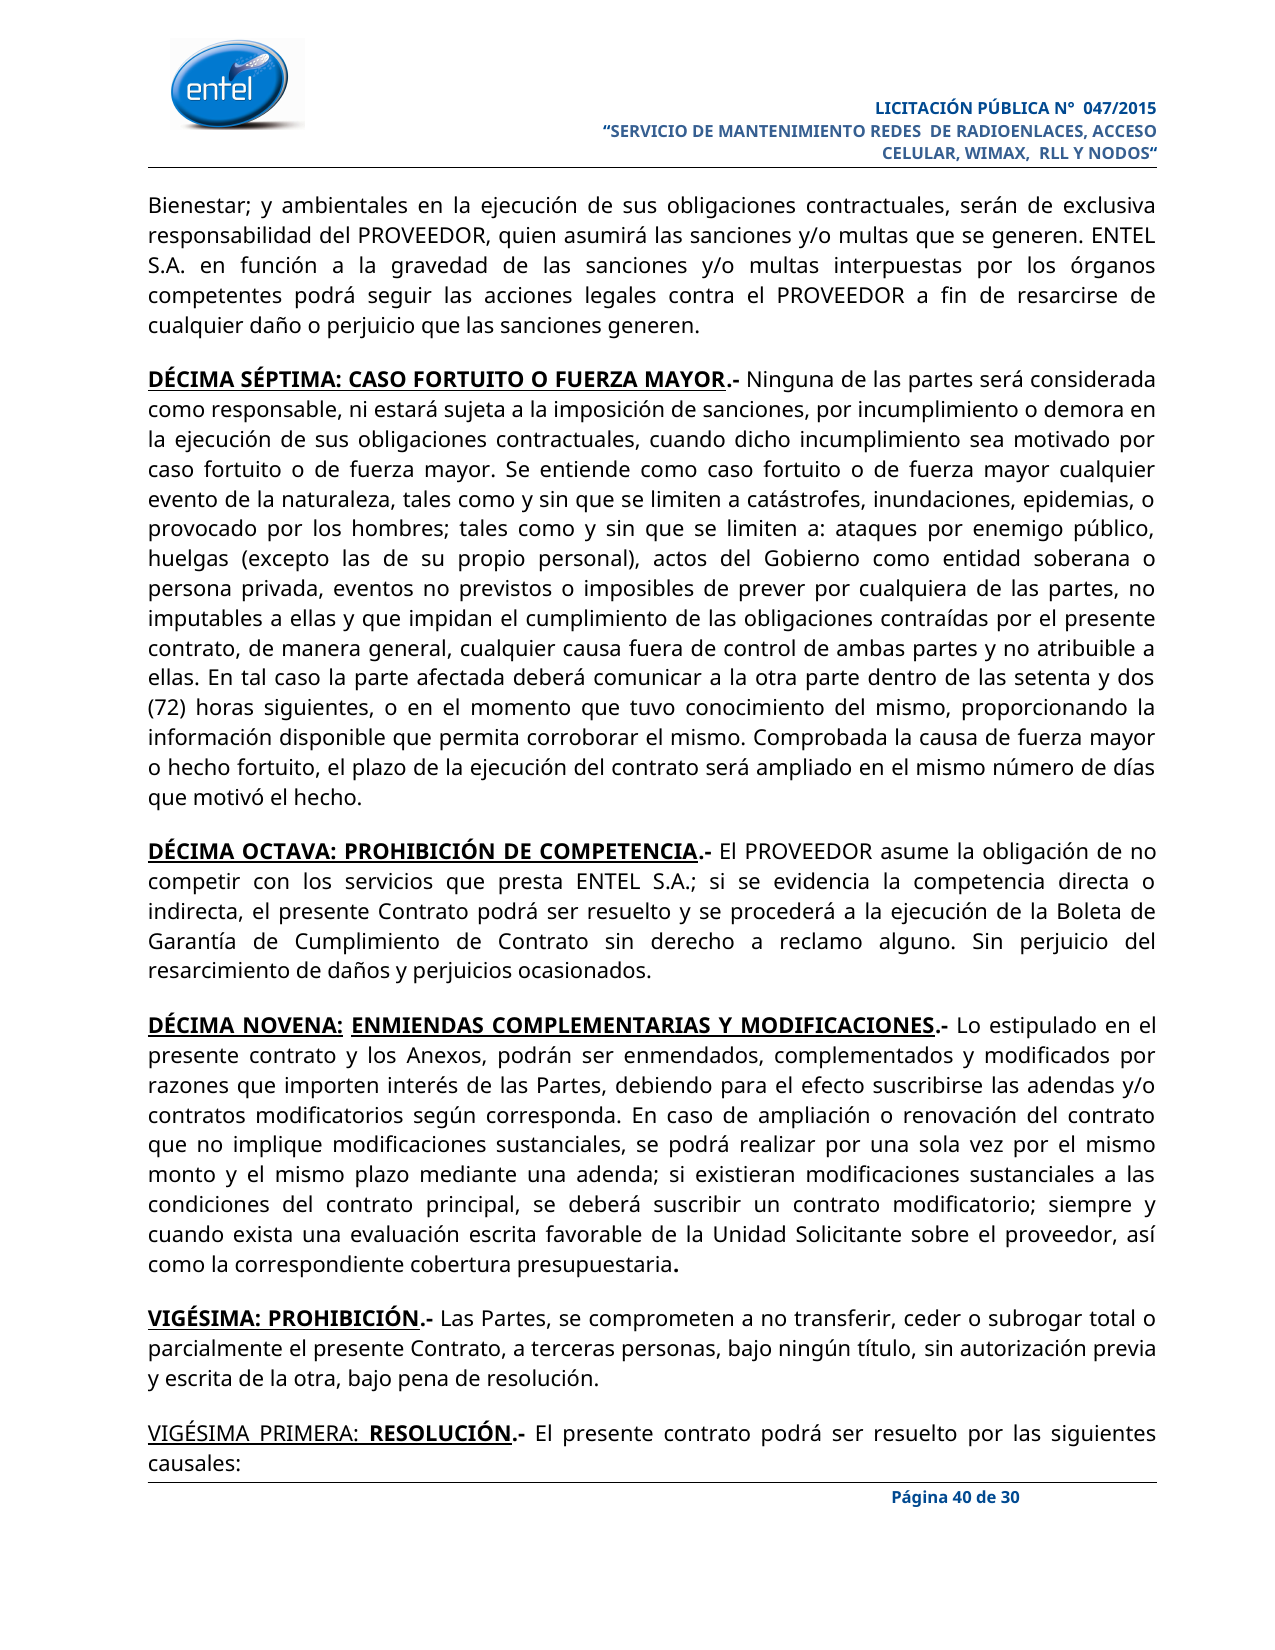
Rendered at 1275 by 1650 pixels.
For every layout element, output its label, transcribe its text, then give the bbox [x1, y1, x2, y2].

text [148, 191, 1157, 339]
picture [170, 38, 305, 130]
text DÉCIMA SÉPTIMA: CASO FORTUITO O FUERZA MAYOR.- Ninguna de las partes será considerada como responsable, ni estará sujeta a la imposición de sanciones, por incumplimiento o demora en la ejecución de sus obligaciones contractuales, cuando dicho incumplimiento sea motivado por caso fortuito o de fuerza mayor. Se entiende como caso fortuito o de fuerza mayor cualquier evento de la naturaleza, tales como y sin que se limiten a catástrofes, inundaciones, epidemias, o provocado por los hombres; tales como y sin que se limiten a: ataques por enemigo público, huelgas (excepto las de su propio personal), actos del Gobierno como entidad soberana o persona privada, eventos no previstos o imposibles de prever por cualquiera de las partes, no imputables a ellas y que impidan el cumplimiento de las obligaciones contraídas por el presente contrato, de manera general, cualquier causa fuera de control de ambas partes y no atribuible a ellas. En tal caso la parte afectada deberá comunicar a la otra parte dentro de las setenta y dos (72) horas siguientes, o en el momento que tuvo conocimiento del mismo, proporcionando la información disponible que permita corroborar el mismo. Comprobada la causa de fuerza mayor o hecho fortuito, el plazo de la ejecución del contrato será ampliado en el mismo número de días que motivó el hecho. [148, 364, 1157, 811]
text VIGÉSIMA PRIMERA: RESOLUCIÓN.- El presente contrato podrá ser resuelto por las siguientes causales: [148, 1418, 1157, 1477]
text DÉCIMA NOVENA: ENMIENDAS COMPLEMENTARIAS Y MODIFICACIONES.- Lo estipulado en el presente contrato y los Anexos, podrán ser enmendados, complementados y modificados por razones que importen interés de las Partes, debiendo para el efecto suscribirse las adendas y/o contratos modificatorios según corresponda. En caso de ampliación o renovación del contrato que no implique modificaciones sustanciales, se podrá realizar por una sola vez por el mismo monto y el mismo plazo mediante una adenda; si existieran modificaciones sustanciales a las condiciones del contrato principal, se deberá suscribir un contrato modificatorio; siempre y cuando exista una evaluación escrita favorable de la Unidad Solicitante sobre el proveedor, así como la correspondiente cobertura presupuestaria. [148, 1010, 1157, 1278]
text VIGÉSIMA: PROHIBICIÓN.- Las Partes, se comprometen a no transferir, ceder o subrogar total o parcialmente el presente Contrato, a terceras personas, bajo ningún título, sin autorización previa y escrita de la otra, bajo pena de resolución. [148, 1303, 1157, 1393]
text DÉCIMA OCTAVA: PROHIBICIÓN DE COMPETENCIA.- El PROVEEDOR asume la obligación de no competir con los servicios que presta ENTEL S.A.; si se evidencia la competencia directa o indirecta, el presente Contrato podrá ser resuelto y se procederá a la ejecución de la Boleta de Garantía de Cumplimiento de Contrato sin derecho a reclamo alguno. Sin perjuicio del resarcimiento de daños y perjuicios ocasionados. [148, 836, 1157, 985]
